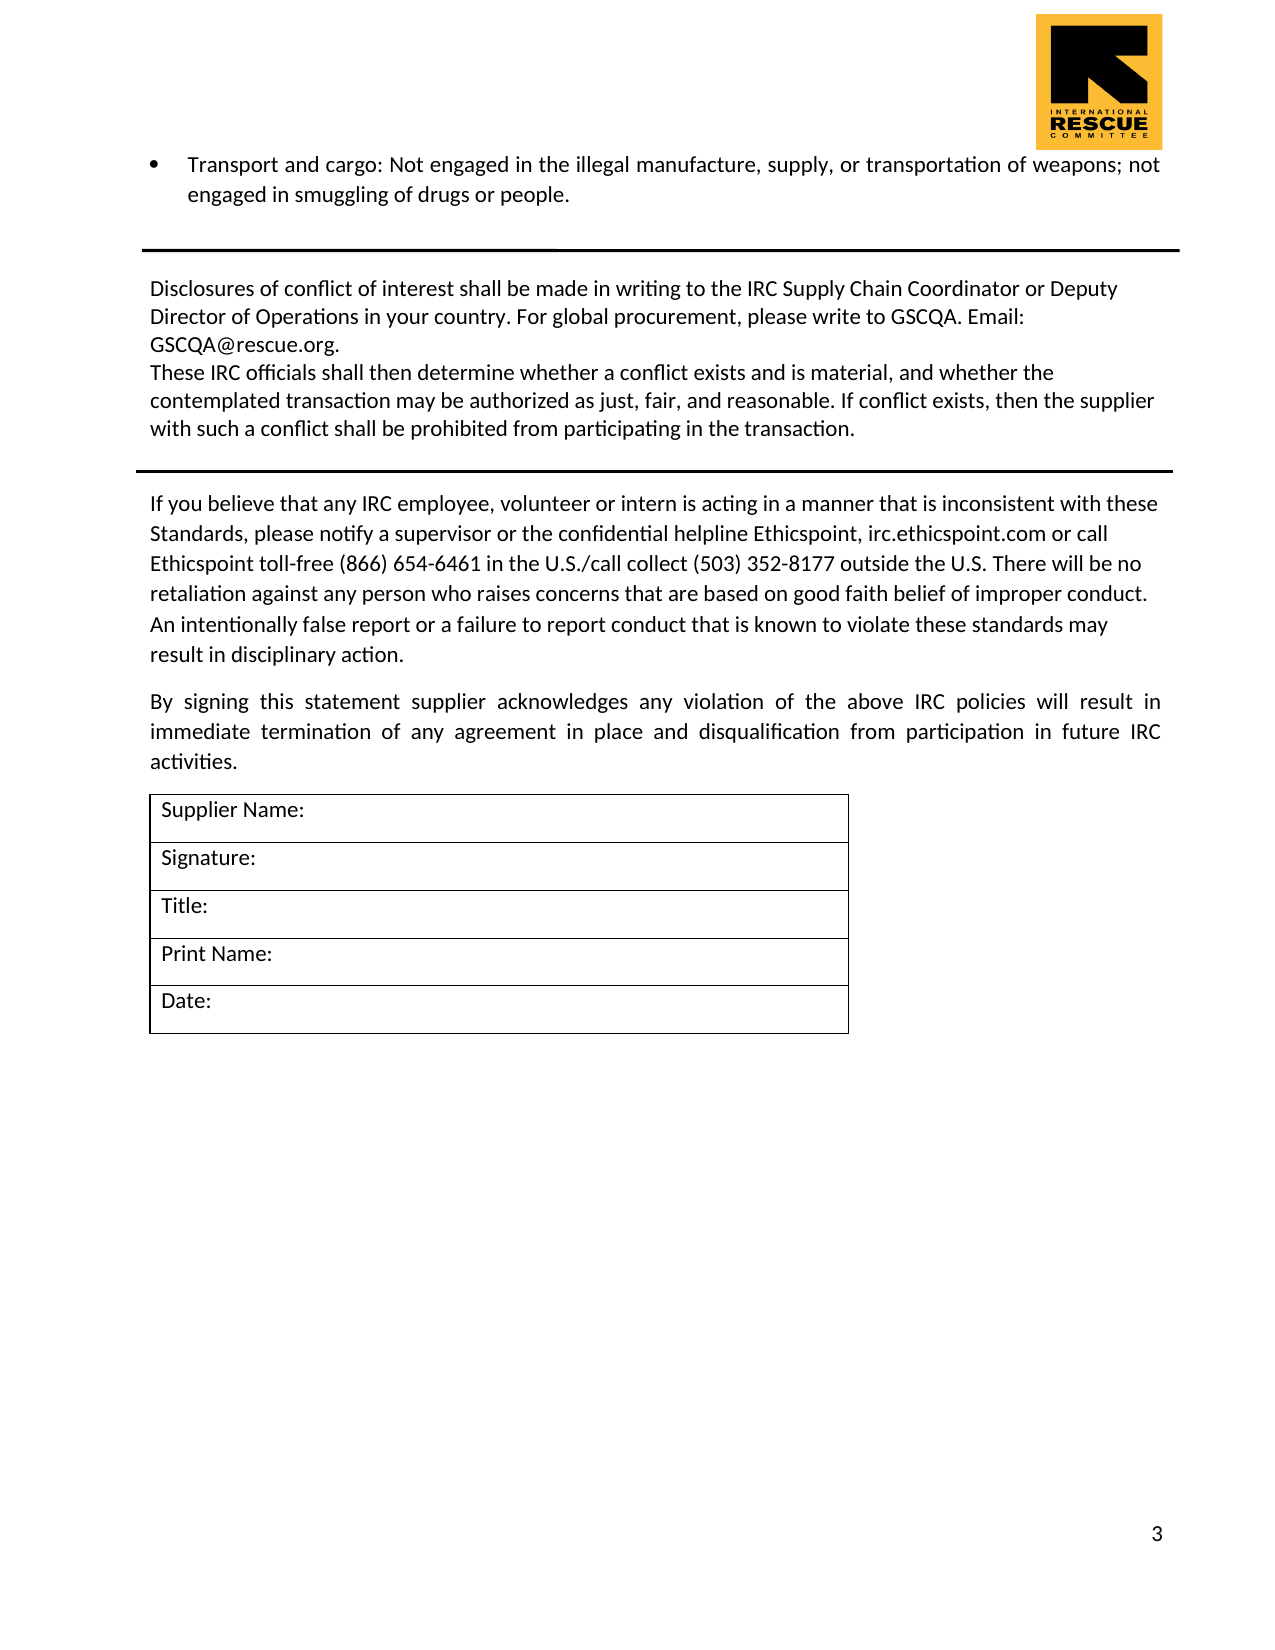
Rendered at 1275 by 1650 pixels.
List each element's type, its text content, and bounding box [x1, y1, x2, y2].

text By signing this statement supplier acknowledges any violation of the above IRC policies will result in immediate termination of any agreement in place and disqualification from participation in future IRC activities. [150, 687, 1162, 775]
picture [1036, 14, 1163, 150]
text These IRC officials shall then determine whether a conflict exists and is material, and whether the contemplated transaction may be authorized as just, fair, and reasonable. If conflict exists, then the supplier with such a conflict shall be prohibited from participating in the transaction. [150, 358, 1162, 442]
table_cell Date: [151, 986, 848, 1033]
table_header Supplier Name: [151, 795, 848, 842]
table_cell Signature: [151, 843, 848, 890]
table_cell Title: [151, 891, 848, 938]
list Transport and cargo: Not engaged in the illegal manufacture, supply, or transportation of weapons; not engaged in smuggling of drugs or people. [150, 150, 1162, 208]
text Disclosures of conflict of interest shall be made in writing to the IRC Supply Chain Coordinator or Deputy Director of Operations in your country. For global procurement, please write to GSCQA. Email: GSCQA@rescue.org. [150, 274, 1162, 358]
text If you believe that any IRC employee, volunteer or intern is acting in a manner that is inconsistent with these Standards, please notify a supervisor or the confidential helpline Ethicspoint, irc.ethicspoint.com or call Ethicspoint toll-free (866) 654-6461 in the U.S./call collect (503) 352-8177 outside the U.S. There will be no retaliation against any person who raises concerns that are based on good faith belief of improper conduct. An intentionally false report or a failure to report conduct that is known to violate these standards may result in disciplinary action. [150, 489, 1162, 668]
table_cell Print Name: [151, 939, 848, 985]
